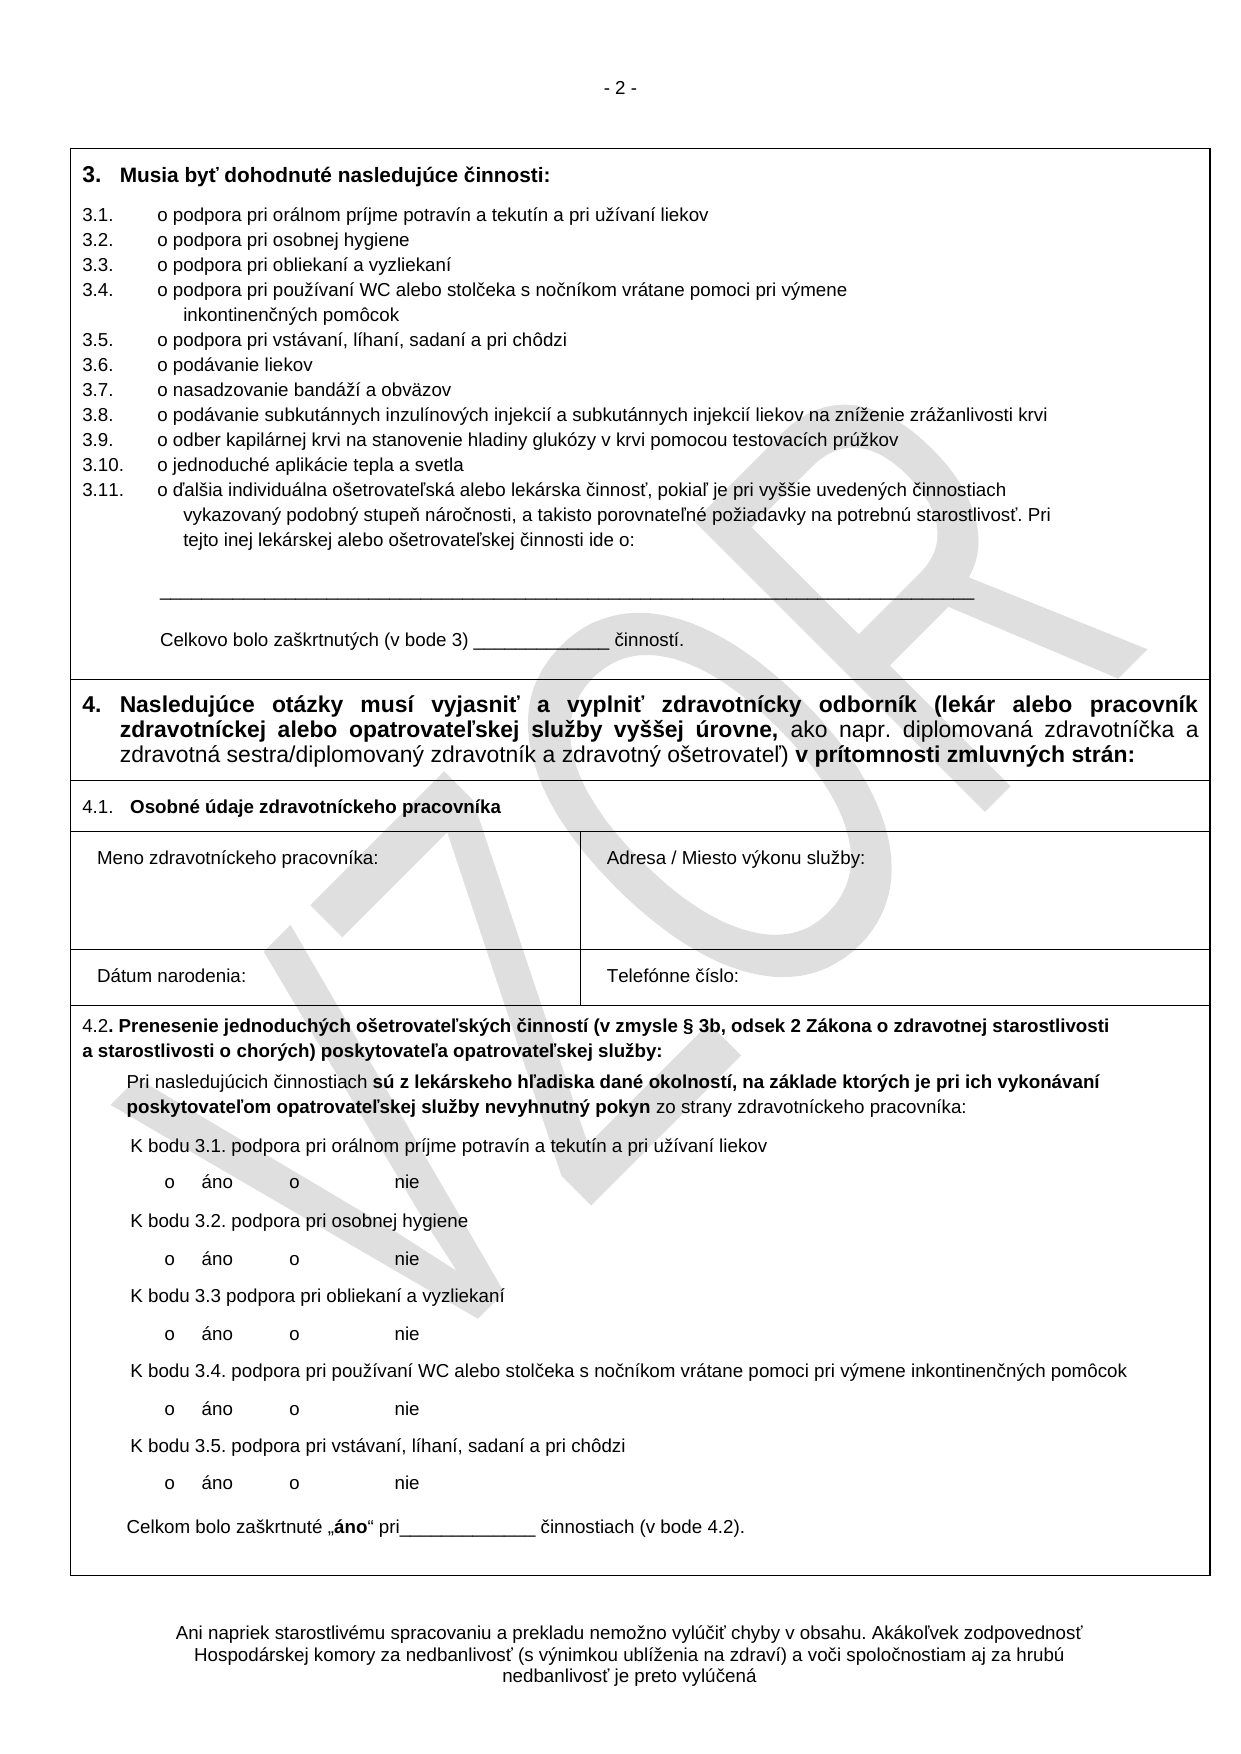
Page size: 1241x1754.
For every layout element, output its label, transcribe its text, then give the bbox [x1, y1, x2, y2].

table_cell áno [71, 1464, 264, 1506]
table_cell áno [71, 1163, 264, 1202]
table_cell Meno zdravotníckeho pracovníka: [71, 832, 580, 949]
table_cell K bodu 3.3 podpora pri obliekaní a vyzliekaní [71, 1277, 1209, 1314]
table_cell nie [264, 1314, 1209, 1352]
table_cell Dátum narodenia: [71, 950, 580, 1005]
table_cell nie [264, 1389, 1209, 1427]
table_cell K bodu 3.5. podpora pri vstávaní, líhaní, sadaní a pri chôdzi [71, 1427, 1209, 1464]
table_cell nie [264, 1464, 1209, 1506]
table_cell Nasledujúce otázky musí vyjasniť a vyplniť zdravotnícky odborník (lekár alebo pracovník zdravotníckej alebo opatrovateľskej služby vyššej úrovne, ako napr. diplomovaná zdravotníčka a zdravotná sestra/diplomovaný zdravotník a zdravotný ošetrovateľ) v prítomnosti zmluvných strán: [71, 680, 1209, 780]
table_cell áno [71, 1389, 264, 1427]
table_cell Osobné údaje zdravotníckeho pracovníka [71, 781, 1209, 831]
table_cell áno [71, 1314, 264, 1352]
table_cell nie [264, 1163, 1209, 1202]
table_cell áno [71, 1239, 264, 1277]
table_cell Celkom bolo zaškrtnuté „áno“ pri_____________ činnostiach (v bode 4.2). [71, 1506, 1209, 1575]
table_cell K bodu 3.2. podpora pri osobnej hygiene [71, 1202, 1209, 1239]
table_cell K bodu 3.4. podpora pri používaní WC alebo stolčeka s nočníkom vrátane pomoci pri výmene inkontinenčných pomôcok [71, 1352, 1209, 1389]
table_cell nie [264, 1239, 1209, 1277]
table_cell Musia byť dohodnuté nasledujúce činnosti: o podpora pri orálnom príjme potravín a tekutín a pri užívaní liekov o podpora pri osobnej hygiene o podpora pri obliekaní a vyzliekaní o podpora pri používaní WC alebo stolčeka s nočníkom vrátane pomoci pri výmene inkontinenčných pomôcok o podpora pri vstávaní, líhaní, sadaní a pri chôdzi o podávanie liekov o nasadzovanie bandáží a obväzov o podávanie subkutánnych inzulínových injekcií a subkutánnych injekcií liekov na zníženie zrážanlivosti krvi o odber kapilárnej krvi na stanovenie hladiny glukózy v krvi pomocou testovacích prúžkov o jednoduché aplikácie tepla a svetla o ďalšia individuálna ošetrovateľská alebo lekárska činnosť, pokiaľ je pri vyššie uvedených činnostiach vykazovaný podobný stupeň náročnosti, a takisto porovnateľné požiadavky na potrebnú starostlivosť. Pri tejto inej lekárskej alebo ošetrovateľskej činnosti ide o: ______________________________________________________________________________ Celkovo bolo zaškrtnutých (v bode 3) _____________ činností. [71, 149, 1209, 679]
table_cell K bodu 3.1. podpora pri orálnom príjme potravín a tekutín a pri užívaní liekov [71, 1125, 1209, 1162]
table_cell Telefónne číslo: [581, 950, 1209, 1005]
table_cell 4.2. Prenesenie jednoduchých ošetrovateľských činností (v zmysle § 3b, odsek 2 Zákona o zdravotnej starostlivosti a starostlivosti o chorých) poskytovateľa opatrovateľskej služby: Pri nasledujúcich činnostiach sú z lekárskeho hľadiska dané okolností, na základe ktorých je pri ich vykonávaní poskytovateľom opatrovateľskej služby nevyhnutný pokyn zo strany zdravotníckeho pracovníka: [71, 1006, 1209, 1125]
table_cell Adresa / Miesto výkonu služby: [581, 832, 1209, 949]
